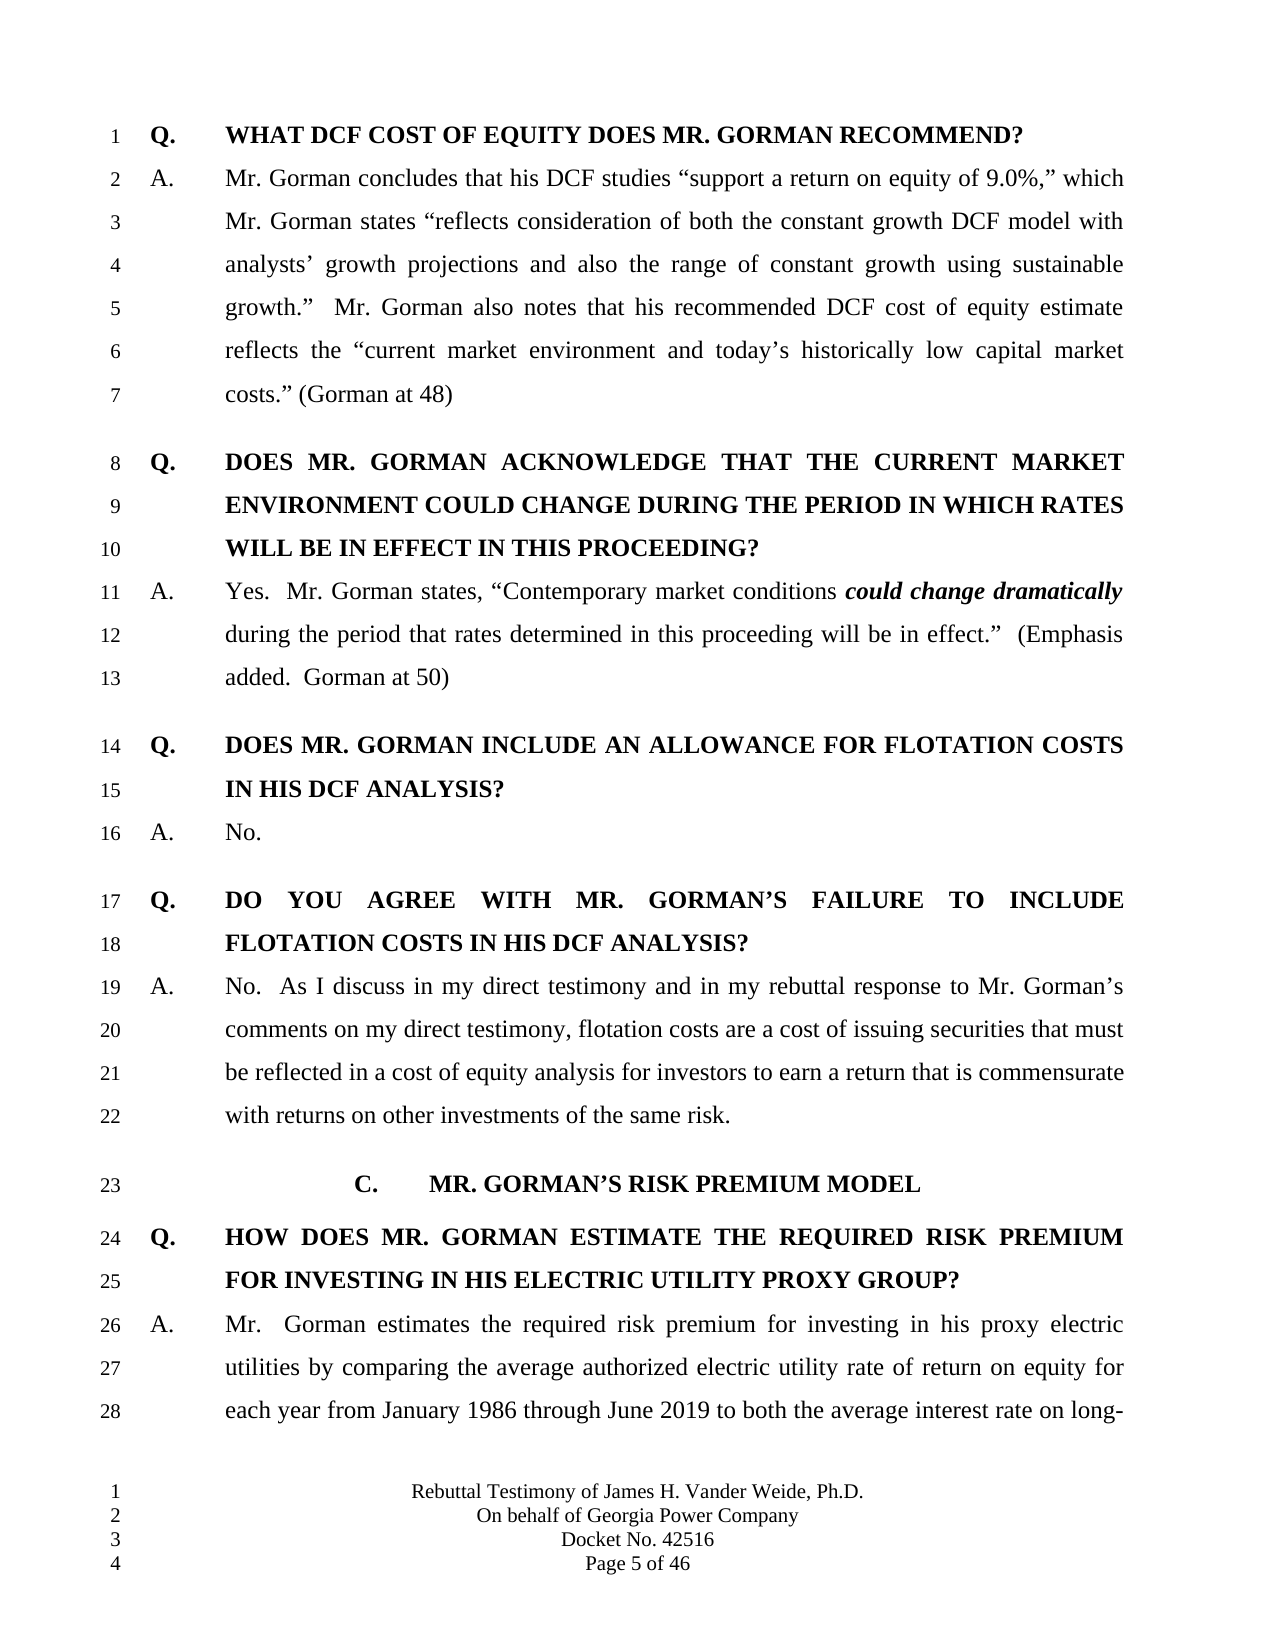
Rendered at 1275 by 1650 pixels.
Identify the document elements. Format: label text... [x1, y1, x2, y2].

text Q. Does Mr. Gorman include an allowance for flotation costs in his DCF analysis? [150, 731, 1125, 802]
text No. As I discuss in my direct testimony and in my rebuttal response to Mr. Gorman’s comments on my direct testimony, flotation costs are a cost of issuing securities that must be reflected in a cost of equity analysis for investors to earn a return that is commensurate with returns on other investments of the same risk. [150, 971, 1125, 1129]
subtitle MR. GORMAN’S RISK PREMIUM MODEL [150, 1169, 1125, 1197]
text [150, 1309, 1125, 1424]
text No. [150, 817, 1125, 846]
text Q. Do you agree with Mr. Gorman’s failure to include flotation costs in his DCF analysis? [150, 885, 1125, 957]
text Q. What DCF cost of equity does Mr. Gorman recommend? [150, 120, 1125, 149]
text Yes. Mr. Gorman states, “Contemporary market conditions could change dramatically during the period that rates determined in this proceeding will be in effect.” (Emphasis added. Gorman at 50) [150, 576, 1125, 691]
text Q. Does Mr. Gorman acknowledge that the current market environment could change during the period in which rates will be in effect in this proceeding? [150, 447, 1125, 562]
text Q. How does Mr. Gorman estimate the required risk premium for investing in his electric utility proxy group? [150, 1222, 1125, 1294]
text Mr. Gorman concludes that his DCF studies “support a return on equity of 9.0%,” which Mr. Gorman states “reflects consideration of both the constant growth DCF model with analysts’ growth projections and also the range of constant growth using sustainable growth.” Mr. Gorman also notes that his recommended DCF cost of equity estimate reflects the “current market environment and today’s historically low capital market costs.” (Gorman at 48) [150, 163, 1125, 407]
